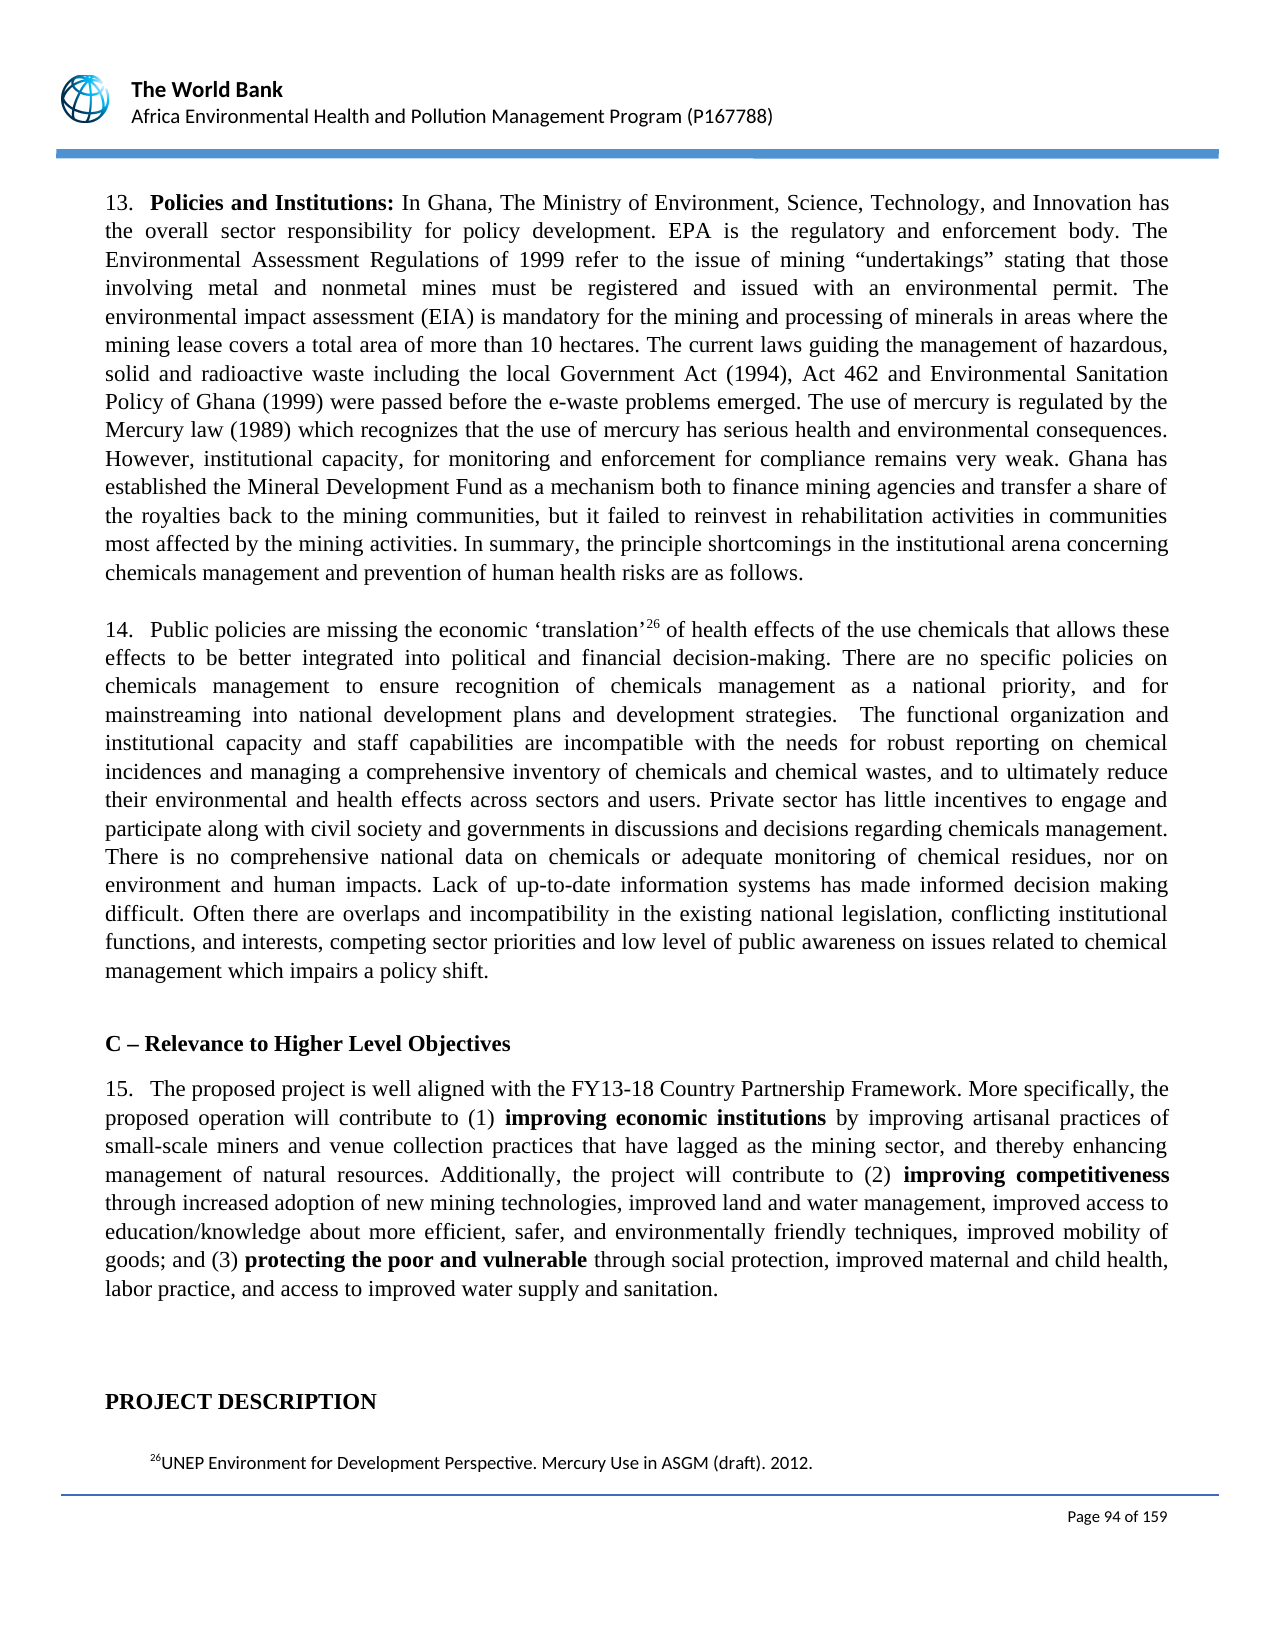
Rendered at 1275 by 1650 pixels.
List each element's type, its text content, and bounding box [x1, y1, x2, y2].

list PROJECT DESCRIPTION [105, 1388, 1170, 1415]
text C – Relevance to Higher Level Objectives [105, 1030, 1170, 1057]
text Policies and Institutions: In Ghana, The Ministry of Environment, Science, Technology, and Innovation has the overall sector responsibility for policy development. EPA is the regulatory and enforcement body. The Environmental Assessment Regulations of 1999 refer to the issue of mining “undertakings” stating that those involving metal and nonmetal mines must be registered and issued with an environmental permit. The environmental impact assessment (EIA) is mandatory for the mining and processing of minerals in areas where the mining lease covers a total area of more than 10 hectares. The current laws guiding the management of hazardous, solid and radioactive waste including the local Government Act (1994), Act 462 and Environmental Sanitation Policy of Ghana (1999) were passed before the e-waste problems emerged. The use of mercury is regulated by the Mercury law (1989) which recognizes that the use of mercury has serious health and environmental consequences. However, institutional capacity, for monitoring and enforcement for compliance remains very weak. Ghana has established the Mineral Development Fund as a mechanism both to finance mining agencies and transfer a share of the royalties back to the mining communities, but it failed to reinvest in rehabilitation activities in communities most affected by the mining activities. In summary, the principle shortcomings in the institutional arena concerning chemicals management and prevention of human health risks are as follows. [105, 189, 1170, 585]
text Public policies are missing the economic ‘translation’ of health effects of the use chemicals that allows these effects to be better integrated into political and financial decision-making. There are no specific policies on chemicals management to ensure recognition of chemicals management as a national priority, and for mainstreaming into national development plans and development strategies. The functional organization and institutional capacity and staff capabilities are incompatible with the needs for robust reporting on chemical incidences and managing a comprehensive inventory of chemicals and chemical wastes, and to ultimately reduce their environmental and health effects across sectors and users. Private sector has little incentives to engage and participate along with civil society and governments in discussions and decisions regarding chemicals management. There is no comprehensive national data on chemicals or adequate monitoring of chemical residues, nor on environment and human impacts. Lack of up-to-date information systems has made informed decision making difficult. Often there are overlaps and incompatibility in the existing national legislation, conflicting institutional functions, and interests, competing sector priorities and low level of public awareness on issues related to chemical management which impairs a policy shift. [105, 616, 1170, 983]
text The proposed project is well aligned with the FY13-18 Country Partnership Framework. More specifically, the proposed operation will contribute to (1) improving economic institutions by improving artisanal practices of small-scale miners and venue collection practices that have lagged as the mining sector, and thereby enhancing management of natural resources. Additionally, the project will contribute to (2) improving competitiveness through increased adoption of new mining technologies, improved land and water management, improved access to education/knowledge about more efficient, safer, and environmentally friendly techniques, improved mobility of goods; and (3) protecting the poor and vulnerable through social protection, improved maternal and child health, labor practice, and access to improved water supply and sanitation. [105, 1076, 1170, 1301]
picture [83, 85, 89, 93]
picture [92, 75, 110, 111]
picture [76, 83, 83, 89]
picture [61, 75, 110, 123]
